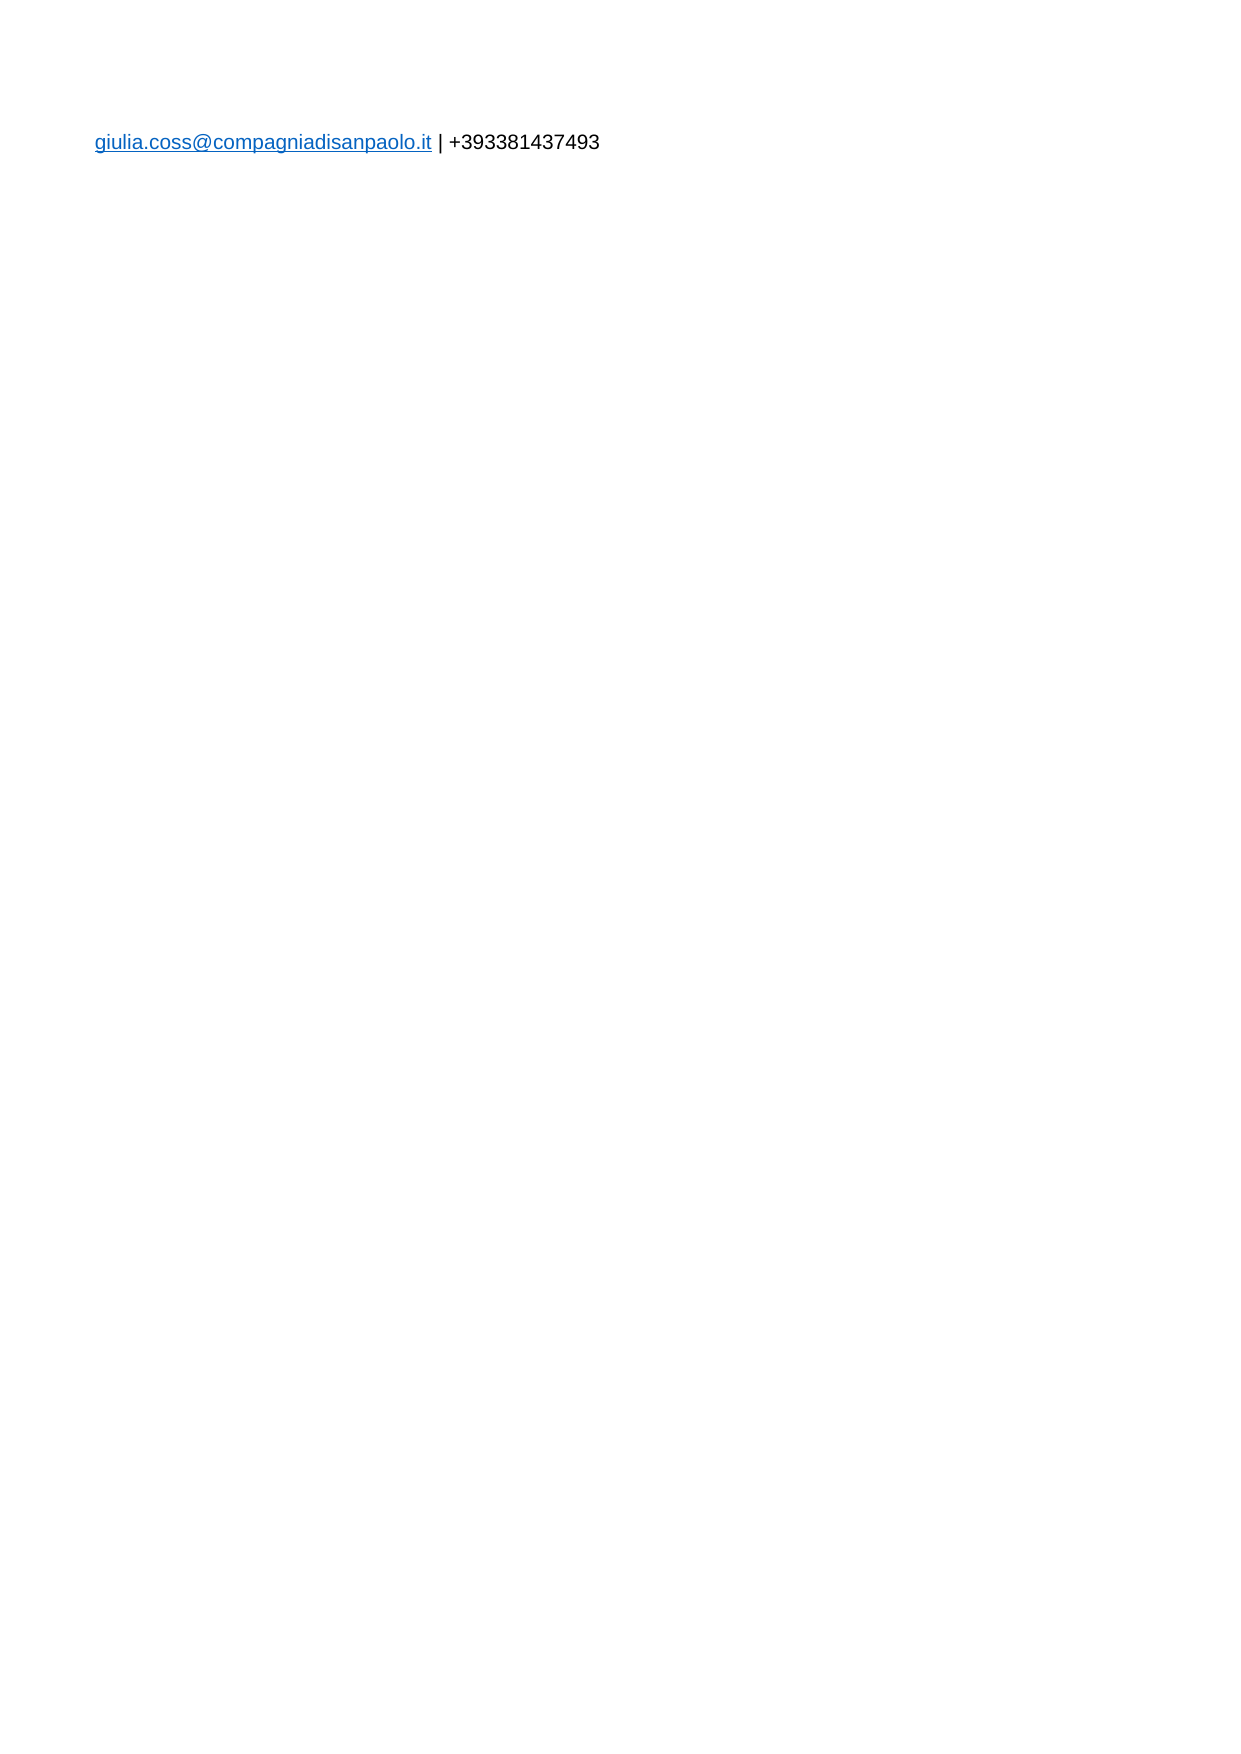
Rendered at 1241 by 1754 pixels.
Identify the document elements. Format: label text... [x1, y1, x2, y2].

text giulia.coss@compagniadisanpaolo.it | +393381437493 [94, 130, 1146, 154]
